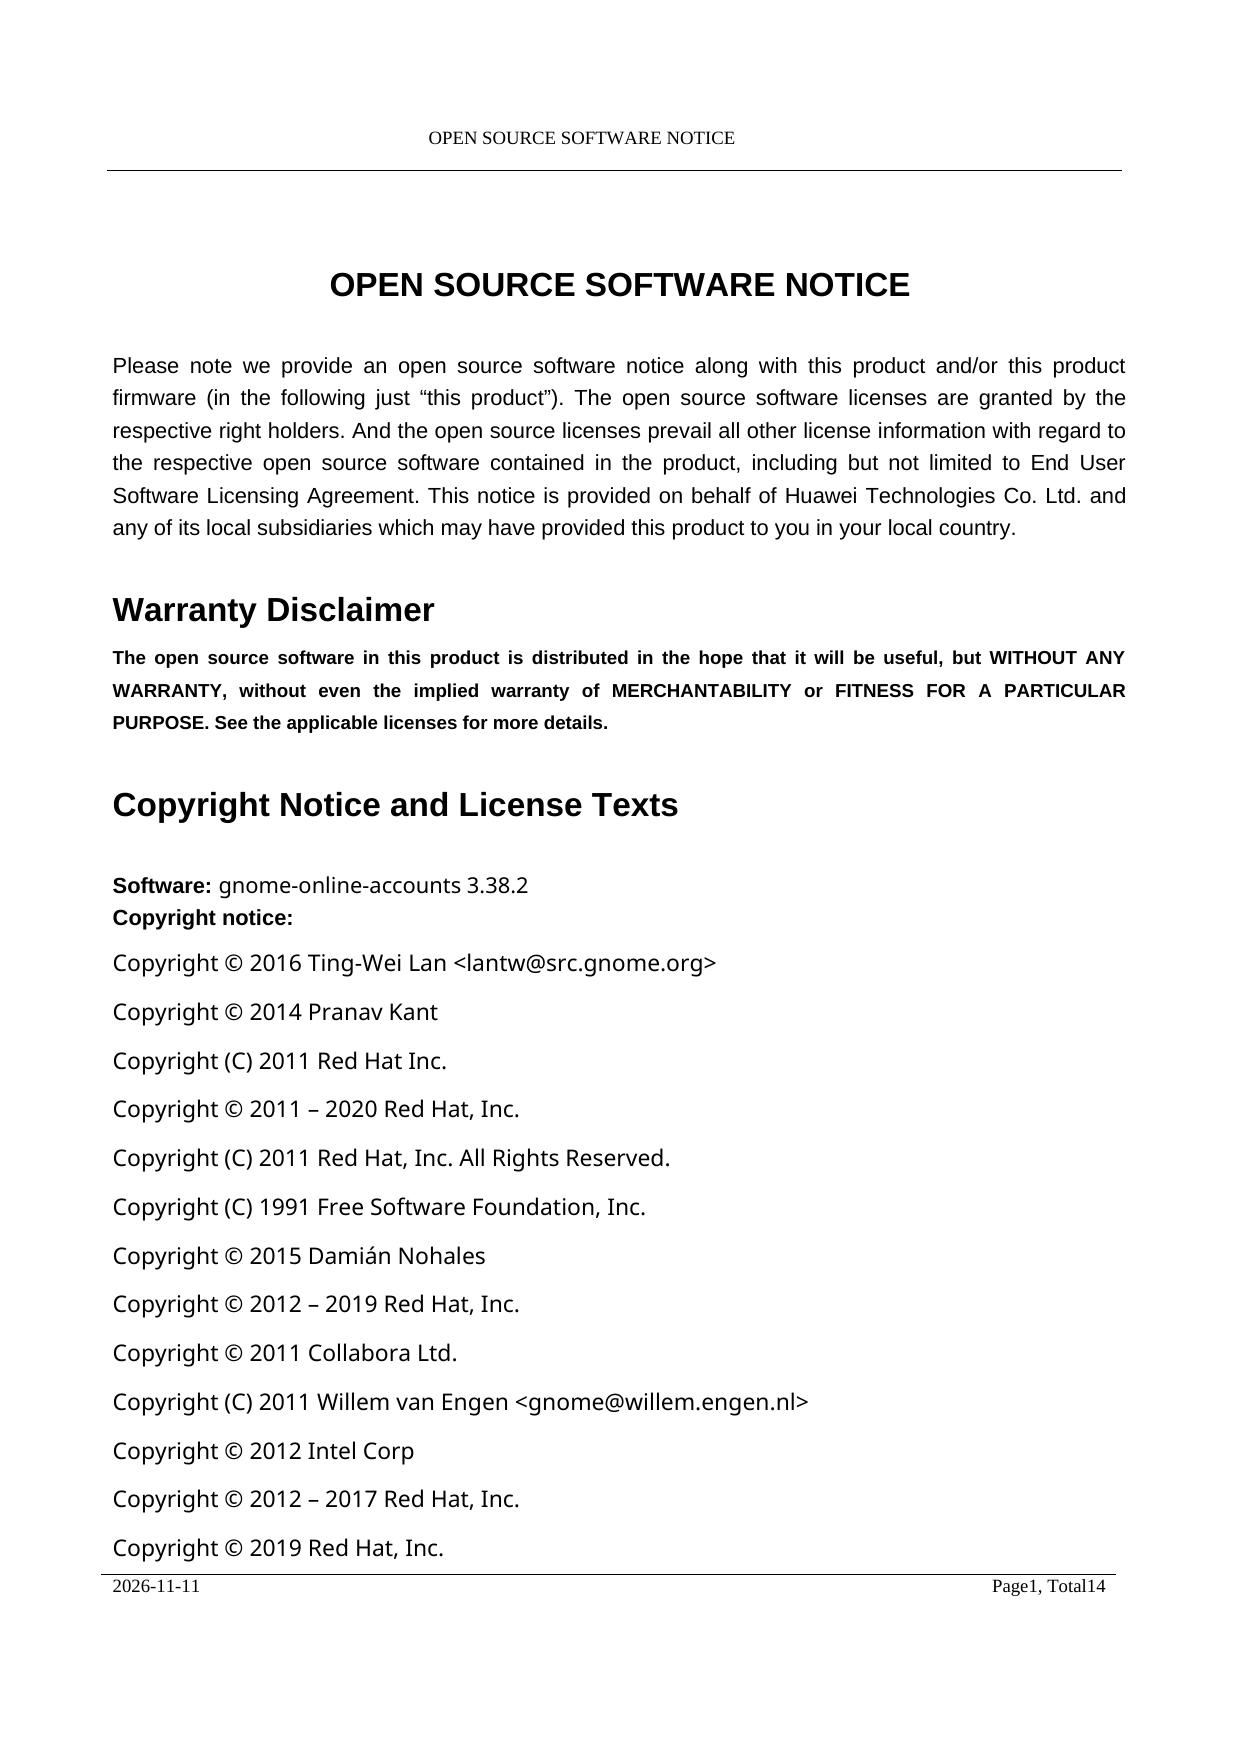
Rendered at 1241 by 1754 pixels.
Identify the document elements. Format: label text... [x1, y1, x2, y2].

text Please note we provide an open source software notice along with this product and/or this product firmware (in the following just “this product”). The open source software licenses are granted by the respective right holders. And the open source licenses prevail all other license information with regard to the respective open source software contained in the product, including but not limited to End User Software Licensing Agreement. This notice is provided on behalf of Huawei Technologies Co. Ltd. and any of its local subsidiaries which may have provided this product to you in your local country. [112, 349, 1128, 544]
text Warranty Disclaimer [112, 576, 1128, 641]
text Software: gnome-online-accounts 3.38.2 [112, 869, 1128, 901]
text The open source software in this product is distributed in the hope that it will be useful, but WITHOUT ANY WARRANTY, without even the implied warranty of MERCHANTABILITY or FITNESS FOR A PARTICULAR PURPOSE. See the applicable licenses for more details. [112, 641, 1128, 739]
text Copyright notice: [112, 901, 1128, 934]
text OPEN SOURCE SOFTWARE NOTICE [112, 251, 1128, 316]
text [112, 947, 1128, 1564]
text Copyright Notice and License Texts [112, 771, 1128, 836]
